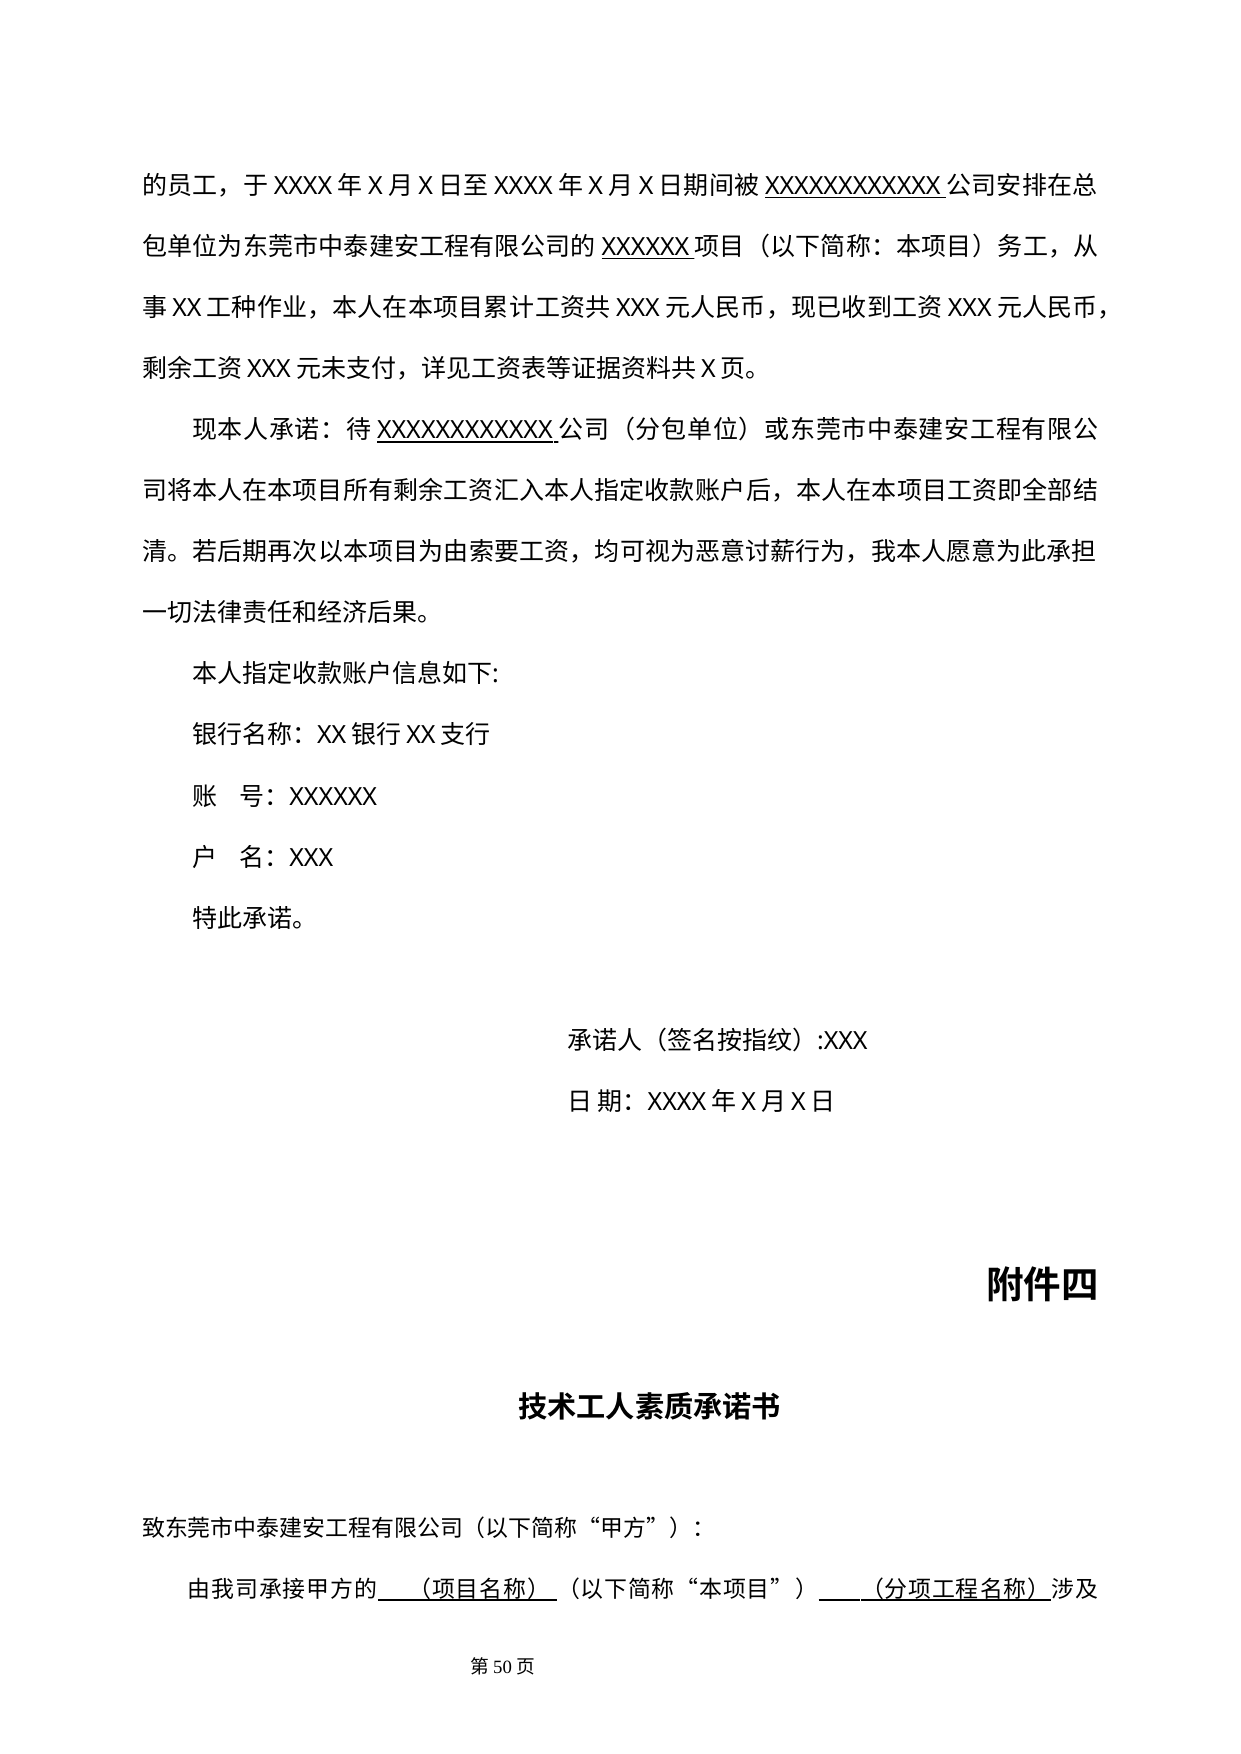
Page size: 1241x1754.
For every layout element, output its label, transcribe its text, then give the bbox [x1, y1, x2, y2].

text 致东莞市中泰建安工程有限公司（以下简称“甲方”）： [142, 1496, 1098, 1557]
text 现本人承诺：待XXXXXXXXXXXX公司（分包单位）或东莞市中泰建安工程有限公司将本人在本项目所有剩余工资汇入本人指定收款账户后，本人在本项目工资即全部结清。若后期再次以本项目为由索要工资，均可视为恶意讨薪行为，我本人愿意为此承担一切法律责任和经济后果。 [142, 397, 1098, 641]
text 银行名称：XX银行XX支行 [142, 702, 1098, 763]
text 账 号：XXXXXX [142, 763, 1098, 824]
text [142, 153, 1098, 397]
text 户 名：XXX [142, 824, 1098, 886]
text 本人指定收款账户信息如下: [142, 641, 1098, 702]
text 特此承诺。 [142, 886, 1098, 947]
text 承诺人（签名按指纹）:XXX [142, 1008, 1098, 1069]
text 日 期：XXXX年X月X日 [142, 1069, 1098, 1130]
text 附件四 [142, 1252, 1098, 1313]
text 技术工人素质承诺书 [142, 1374, 1098, 1435]
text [142, 1557, 1098, 1618]
